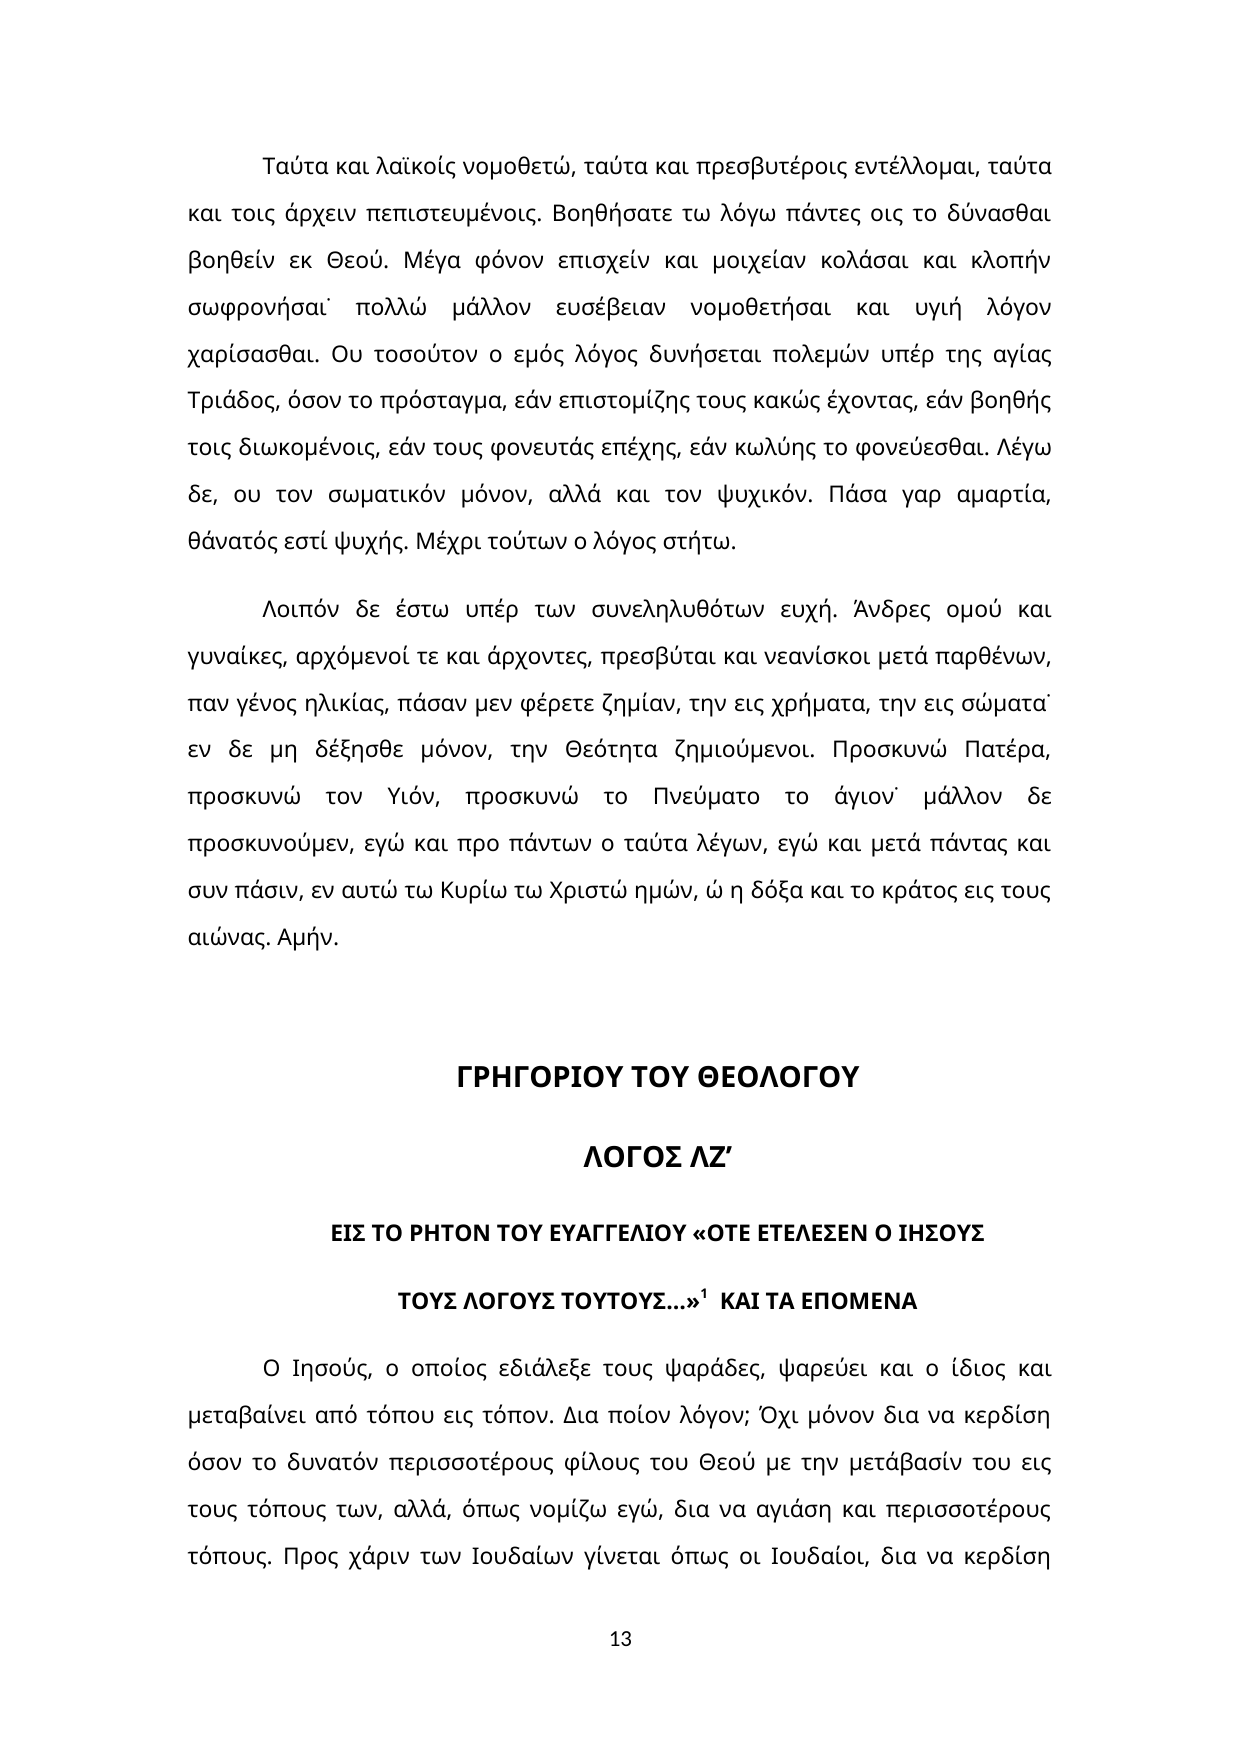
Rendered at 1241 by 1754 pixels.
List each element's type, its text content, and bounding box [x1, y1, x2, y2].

text Ταύτα και λαϊκοίς νομοθετώ, ταύτα και πρεσβυτέροις εντέλλομαι, ταύτα και τοις άρχειν πεπιστευμένοις. Βοηθήσατε τω λόγω πάντες οις το δύνασθαι βοηθείν εκ Θεού. Μέγα φόνον επισχείν και μοιχείαν κολάσαι και κλοπήν σωφρονήσαι˙ πολλώ μάλλον ευσέβειαν νομοθετήσαι και υγιή λόγον χαρίσασθαι. Ου τοσούτον ο εμός λόγος δυνήσεται πολεμών υπέρ της αγίας Τριάδος, όσον το πρόσταγμα, εάν επιστομίζης τους κακώς έχοντας, εάν βοηθής τοις διωκομένοις, εάν τους φονευτάς επέχης, εάν κωλύης το φονεύεσθαι. Λέγω δε, ου τον σωματικόν μόνον, αλλά και τον ψυχικόν. Πάσα γαρ αμαρτία, θάνατός εστί ψυχής. Μέχρι τούτων ο λόγος στήτω. [187, 150, 1053, 556]
text ΕΙΣ ΤΟ ΡΗΤΟΝ ΤΟΥ ΕΥΑΓΓΕΛΙΟΥ «ΟΤΕ ΕΤΕΛΕΣΕΝ Ο ΙΗΣΟΥΣ [187, 1217, 1053, 1248]
text ΛΟΓΟΣ ΛΖ’ [187, 1137, 1053, 1176]
text ΤΟΥΣ ΛΟΓΟΥΣ ΤΟΥΤΟΥΣ…»1 ΚΑΙ ΤΑ ΕΠΟΜΕΝΑ [187, 1284, 1053, 1316]
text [187, 1352, 1053, 1571]
text Λοιπόν δε έστω υπέρ των συνεληλυθότων ευχή. Άνδρες ομού και γυναίκες, αρχόμενοί τε και άρχοντες, πρεσβύται και νεανίσκοι μετά παρθένων, παν γένος ηλικίας, πάσαν μεν φέρετε ζημίαν, την εις χρήματα, την εις σώματα˙ εν δε μη δέξησθε μόνον, την Θεότητα ζημιούμενοι. Προσκυνώ Πατέρα, προσκυνώ τον Υιόν, προσκυνώ το Πνεύματο το άγιον˙ μάλλον δε προσκυνούμεν, εγώ και προ πάντων ο ταύτα λέγων, εγώ και μετά πάντας και συν πάσιν, εν αυτώ τω Κυρίω τω Χριστώ ημών, ώ η δόξα και το κράτος εις τους αιώνας. Αμήν. [187, 593, 1053, 952]
text ΓΡΗΓΟΡΙΟΥ ΤΟΥ ΘΕΟΛΟΓΟΥ [187, 1056, 1053, 1096]
